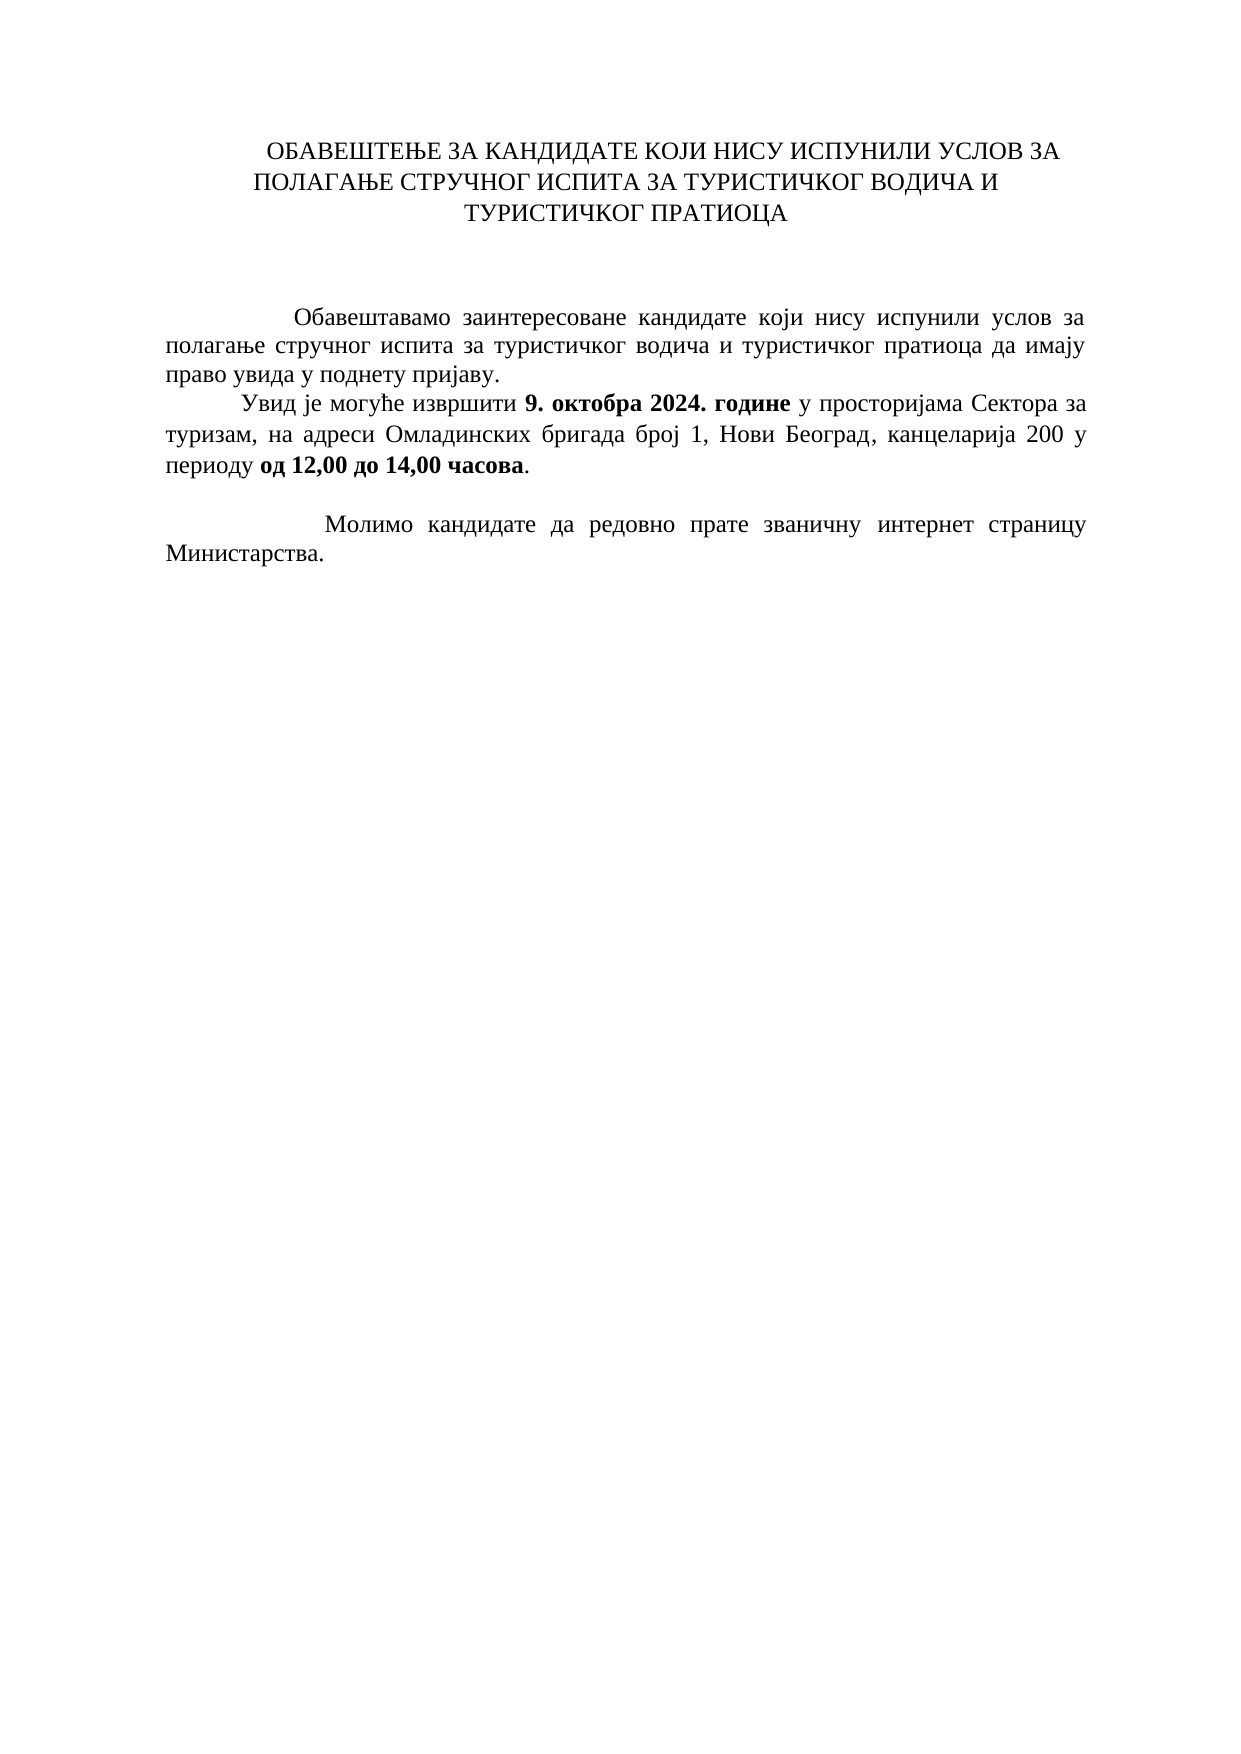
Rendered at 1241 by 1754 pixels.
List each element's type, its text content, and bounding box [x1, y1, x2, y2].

text ОБАВЕШТЕЊЕ ЗА КАНДИДАТЕ КОЈИ НИСУ ИСПУНИЛИ УСЛОВ ЗА ПОЛАГАЊЕ СТРУЧНОГ ИСПИТА ЗА ТУРИСТИЧКОГ ВОДИЧА И ТУРИСТИЧКОГ ПРАТИОЦА [165, 136, 1087, 227]
text Обавештавамо заинтересоване кандидате који нису испунили услов за полагање стручног испита за туристичког водича и туристичког пратиоца да имају право увида у поднету пријаву. [165, 302, 1087, 388]
text Увид је могуће извршити 9. октобра 2024. године у просторијама Сектора за туризам, на адреси Омладинских бригада број 1, Нови Београд, канцеларија 200 у периоду од 12,00 до 14,00 часова. [165, 388, 1087, 479]
text Молимо кандидате да редовно прате званичну интернет страницу Министарства. [165, 509, 1087, 567]
